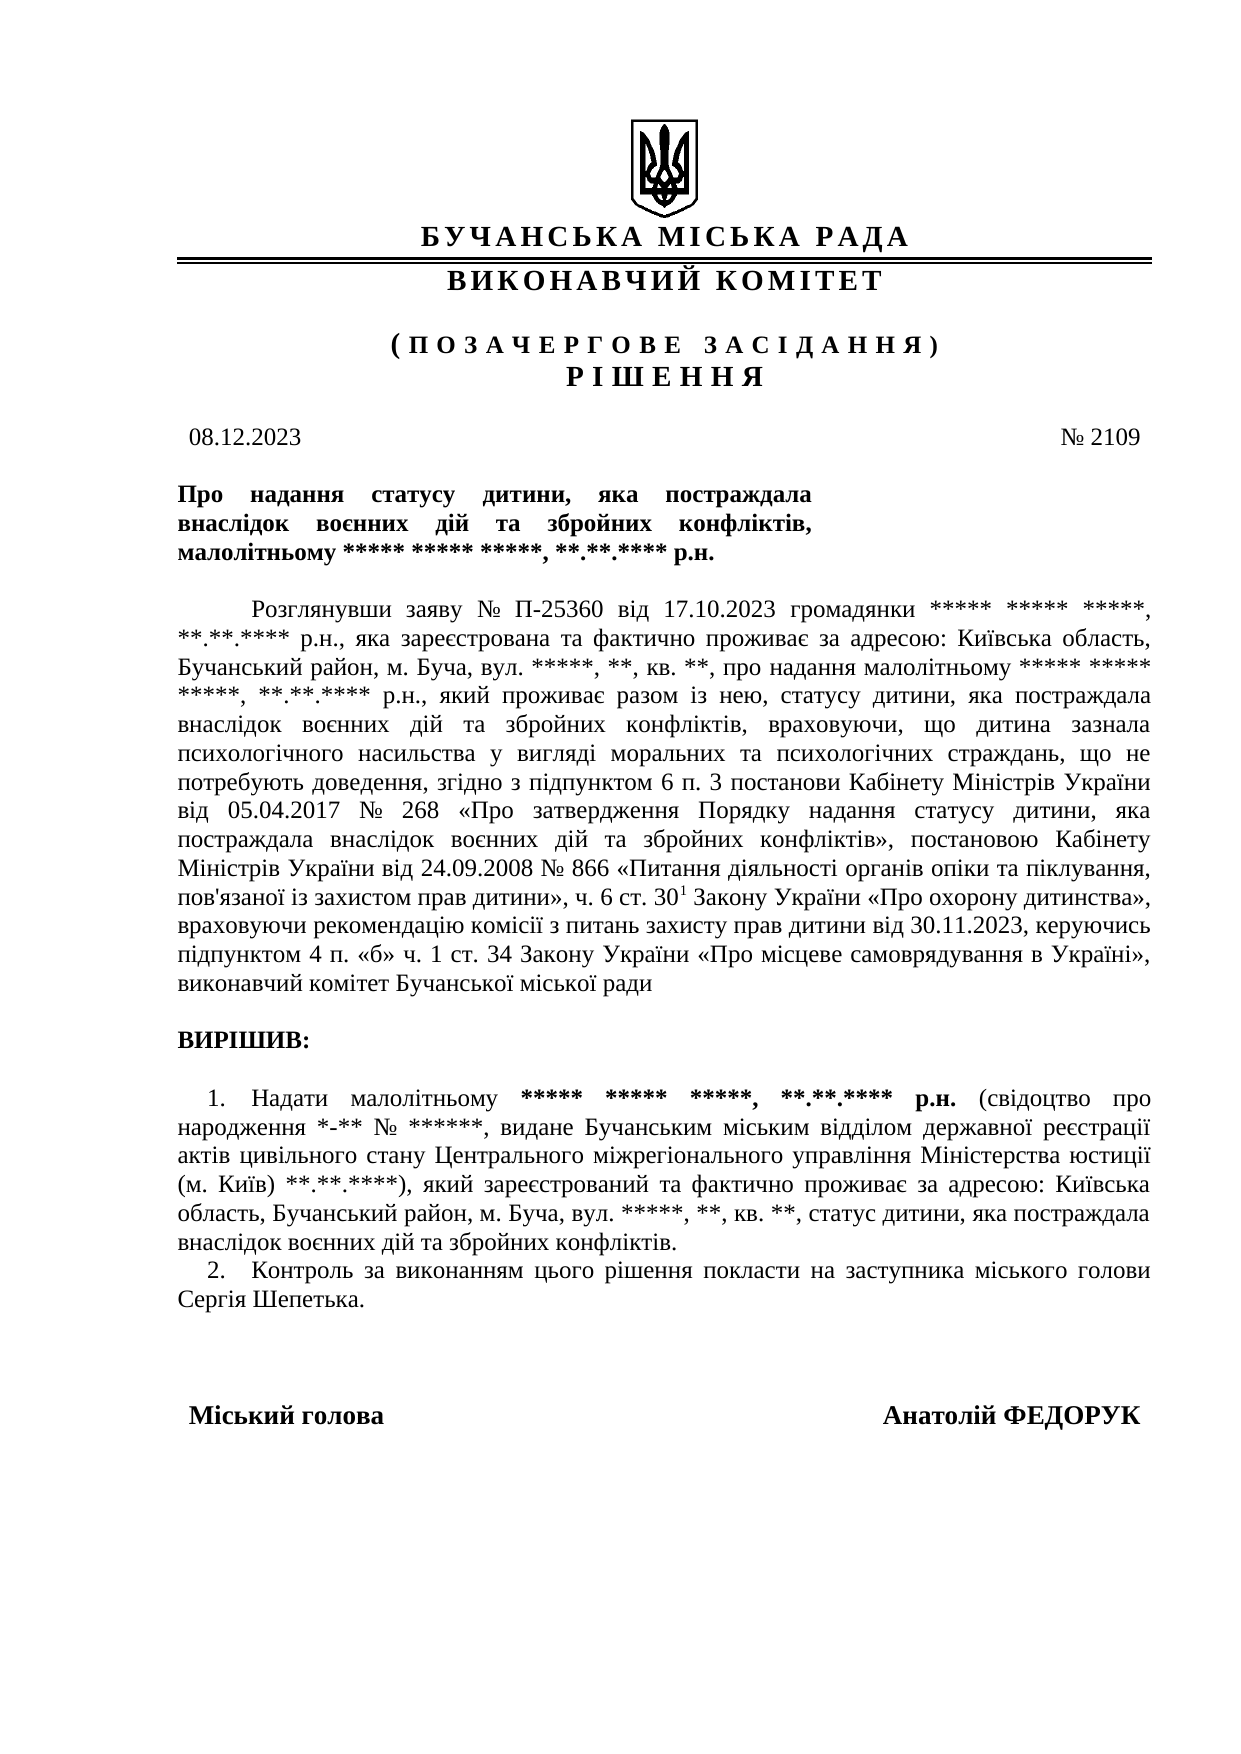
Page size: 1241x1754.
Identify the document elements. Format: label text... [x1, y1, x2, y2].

list Контроль за виконанням цього рішення покласти на заступника міського голови Сергія Шепетька. [177, 1255, 1152, 1313]
text ВИРІШИВ: [177, 1025, 1152, 1054]
text РІШЕННЯ [177, 359, 1152, 393]
picture [629, 118, 700, 219]
text БУЧАНСЬКА МІСЬКА РАДА [177, 219, 1152, 252]
text Розглянувши заяву № П-25360 від 17.10.2023 громадянки ***** ***** *****, **.**.**** р.н., яка зареєстрована та фактично проживає за адресою: Київська область, Бучанський район, м. Буча, вул. *****, **, кв. **, про надання малолітньому ***** ***** *****, **.**.**** р.н., який проживає разом із нею, статусу дитини, яка постраждала внаслідок воєнних дій та збройних конфліктів, враховуючи, що дитина зазнала психологічного насильства у вигляді моральних та психологічних страждань, що не потребують доведення, згідно з підпунктом 6 п. 3 постанови Кабінету Міністрів України від 05.04.2017 № 268 «Про затвердження Порядку надання статусу дитини, яка постраждала внаслідок воєнних дій та збройних конфліктів», постановою Кабінету Міністрів України від 24.09.2008 № 866 «Питання діяльності органів опіки та піклування, пов'язаної із захистом прав дитини», ч. 6 ст. 301 Закону України «Про охорону дитинства», враховуючи рекомендацію комісії з питань захисту прав дитини від 30.11.2023, керуючись підпунктом 4 п. «б» ч. 1 ст. 34 Закону України «Про місцеве самоврядування в Україні», виконавчий комітет Бучанської міської ради [177, 594, 1152, 997]
table_header Міський голова [177, 1399, 663, 1430]
table_header № 2109 [666, 422, 1152, 450]
list Надати малолітньому ***** ***** *****, **.**.**** р.н. (свідоцтво про народження *-** № ******, видане Бучанським міським відділом державної реєстрації актів цивільного стану Центрального міжрегіонального управління Міністерства юстиції (м. Київ) **.**.****), який зареєстрований та фактично проживає за адресою: Київська область, Бучанський район, м. Буча, вул. *****, **, кв. **, статус дитини, яка постраждала внаслідок воєнних дій та збройних конфліктів. [177, 1083, 1152, 1255]
text (ПОЗАЧЕРГОВЕ ЗАСІДАННЯ) [177, 326, 1152, 359]
table_header Анатолій ФЕДОРУК [663, 1399, 1152, 1430]
table_header 08.12.2023 [177, 422, 666, 450]
table_header ВИКОНАВЧИЙ КОМІТЕТ [177, 264, 1152, 326]
text Про надання статусу дитини, яка постраждала внаслідок воєнних дій та збройних конфліктів, малолітньому ***** ***** *****, **.**.**** р.н. [177, 479, 812, 565]
